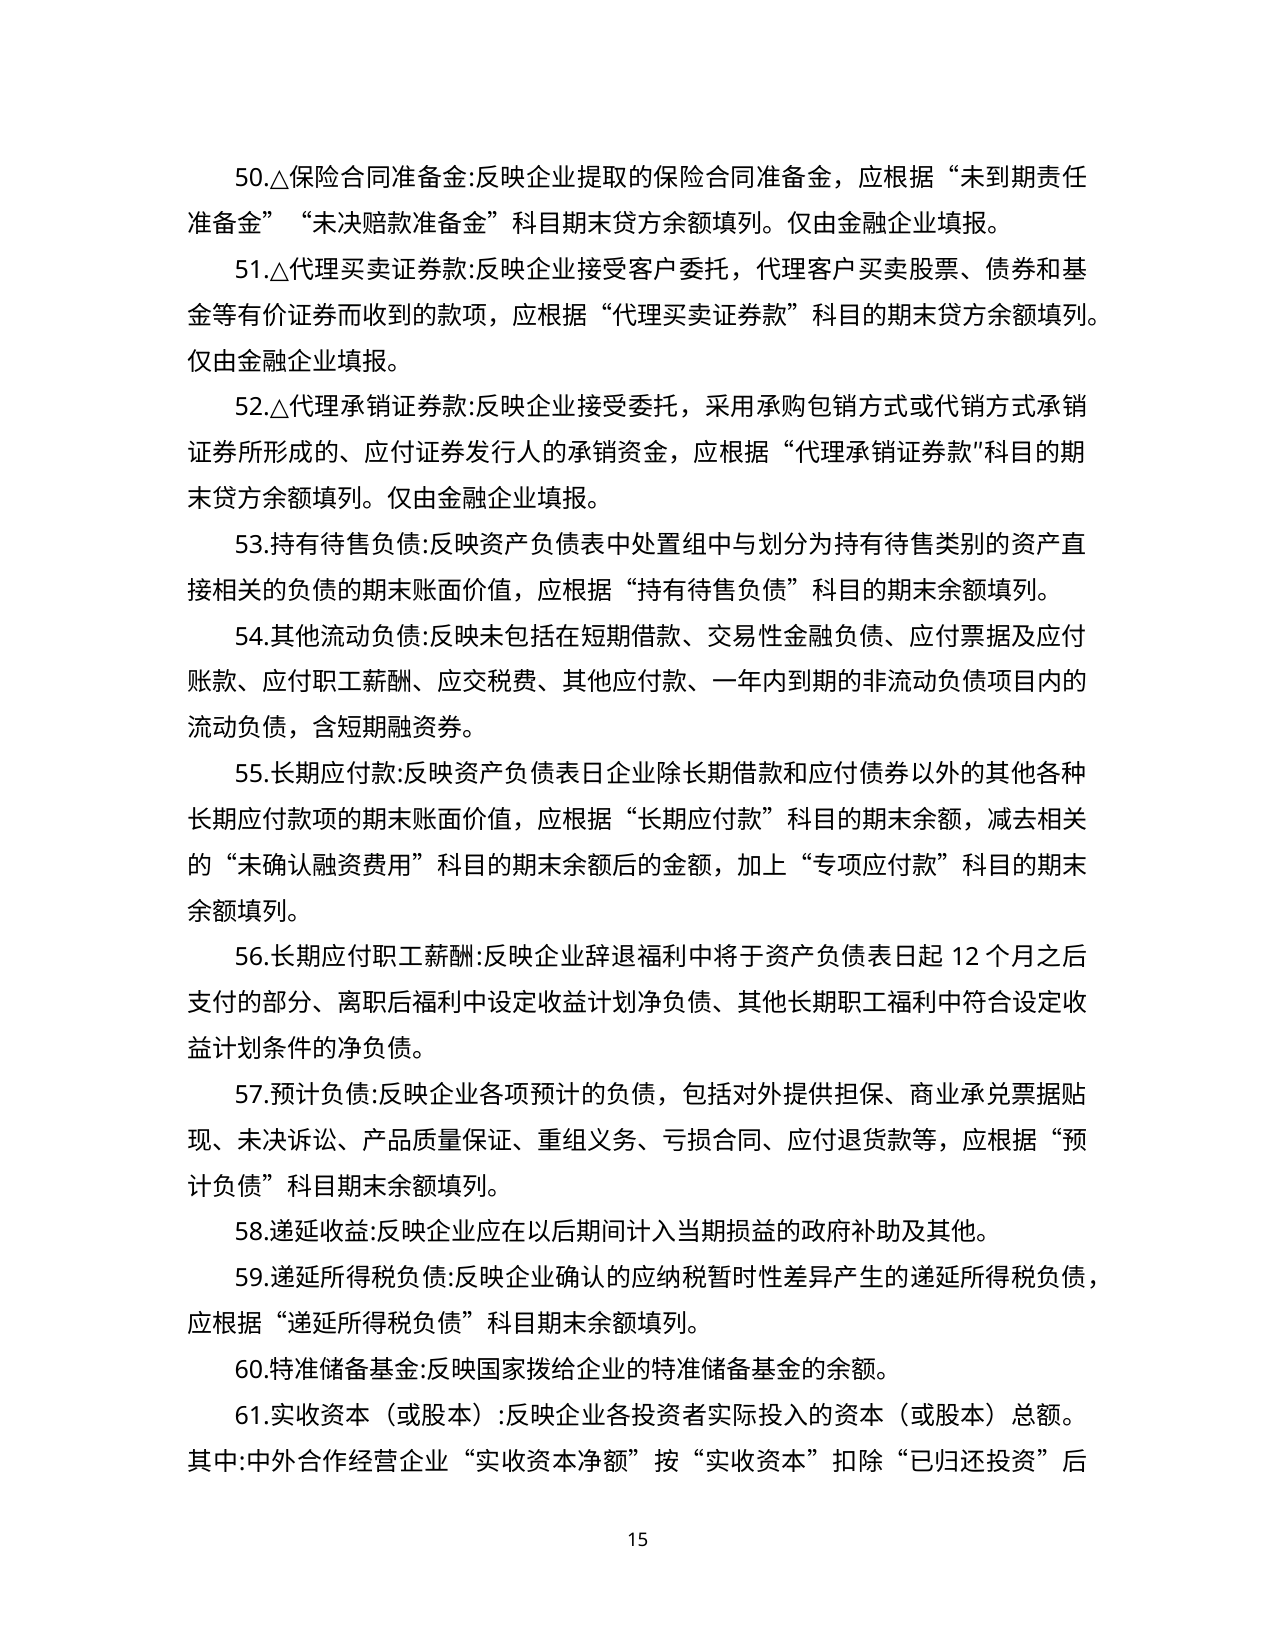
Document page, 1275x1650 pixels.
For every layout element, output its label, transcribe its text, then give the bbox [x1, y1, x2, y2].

text 51.△代理买卖证券款:反映企业接受客户委托，代理客户买卖股票、债券和基金等有价证券而收到的款项，应根据“代理买卖证券款”科目的期末贷方余额填列。仅由金融企业填报。 [187, 242, 1087, 379]
text 54.其他流动负债:反映未包括在短期借款、交易性金融负债、应付票据及应付账款、应付职工薪酬、应交税费、其他应付款、一年内到期的非流动负债项目内的流动负债，含短期融资券。 [187, 608, 1087, 746]
text 59.递延所得税负债:反映企业确认的应纳税暂时性差异产生的递延所得税负债，应根据“递延所得税负债”科目期末余额填列。 [187, 1250, 1087, 1342]
text 58.递延收益:反映企业应在以后期间计入当期损益的政府补助及其他。 [187, 1204, 1087, 1250]
text 55.长期应付款:反映资产负债表日企业除长期借款和应付债券以外的其他各种长期应付款项的期末账面价值，应根据“长期应付款”科目的期末余额，减去相关的“未确认融资费用”科目的期末余额后的金额，加上“专项应付款”科目的期末余额填列。 [187, 746, 1087, 929]
text 50.△保险合同准备金:反映企业提取的保险合同准备金，应根据“未到期责任准备金”“未决赔款准备金”科目期末贷方余额填列。仅由金融企业填报。 [187, 150, 1087, 242]
text 60.特准储备基金:反映国家拨给企业的特准储备基金的余额。 [187, 1342, 1087, 1387]
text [187, 1387, 1087, 1479]
text 53.持有待售负债:反映资产负债表中处置组中与划分为持有待售类别的资产直接相关的负债的期末账面价值，应根据“持有待售负债”科目的期末余额填列。 [187, 517, 1087, 608]
text 57.预计负债:反映企业各项预计的负债，包括对外提供担保、商业承兑票据贴现、未决诉讼、产品质量保证、重组义务、亏损合同、应付退货款等，应根据“预计负债”科目期末余额填列。 [187, 1067, 1087, 1204]
text 56.长期应付职工薪酬:反映企业辞退福利中将于资产负债表日起12个月之后支付的部分、离职后福利中设定收益计划净负债、其他长期职工福利中符合设定收益计划条件的净负债。 [187, 929, 1087, 1067]
text 52.△代理承销证券款:反映企业接受委托，采用承购包销方式或代销方式承销证券所形成的、应付证券发行人的承销资金，应根据“代理承销证券款″科目的期末贷方余额填列。仅由金融企业填报。 [187, 379, 1087, 517]
